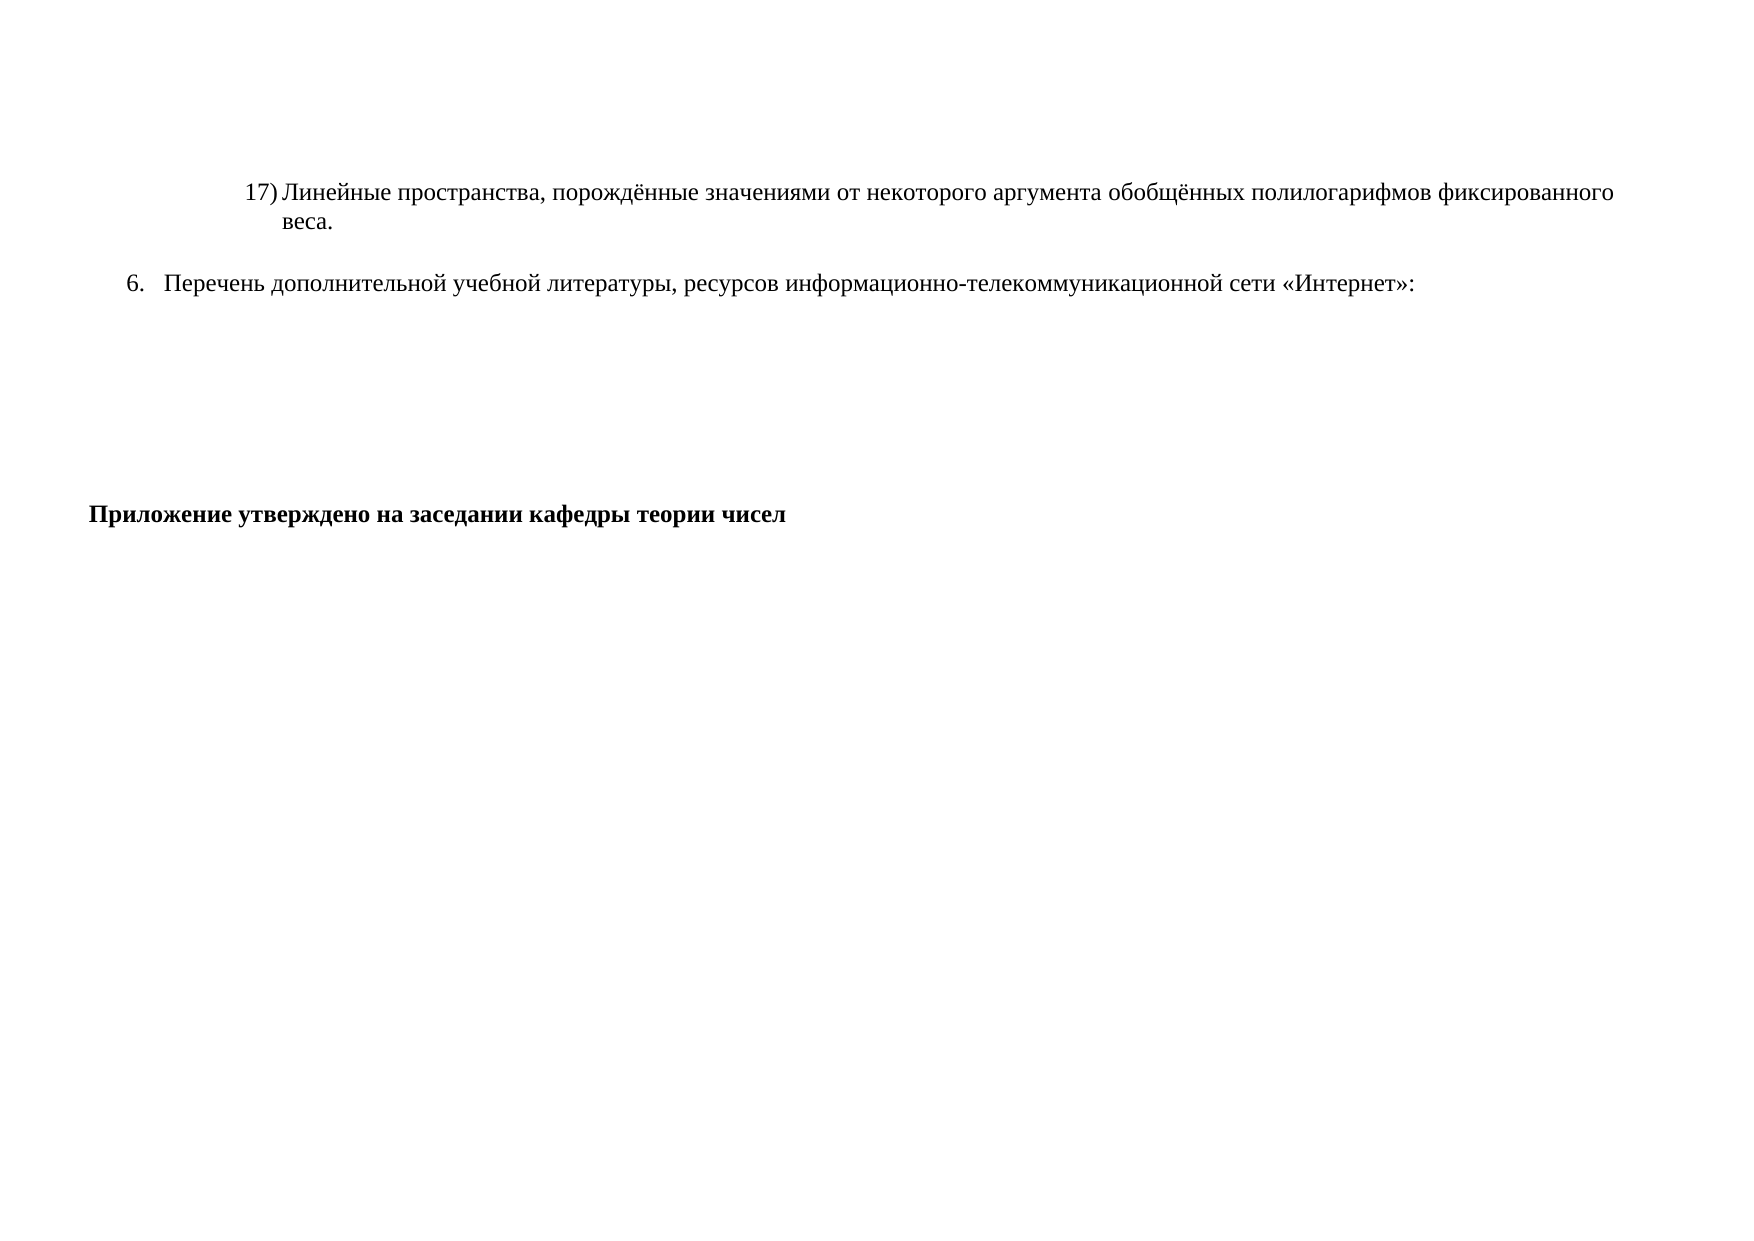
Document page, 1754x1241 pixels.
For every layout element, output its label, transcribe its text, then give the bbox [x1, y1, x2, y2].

list Перечень дополнительной учебной литературы, ресурсов информационно-телекоммуникационной сети «Интернет»: [126, 268, 1636, 296]
text Приложение утверждено на заседании кафедры теории чисел [89, 499, 1636, 528]
list Линейные пространства, порождённые значениями от некоторого аргумента обобщённых полилогарифмов фиксированного веса. [244, 177, 1636, 235]
